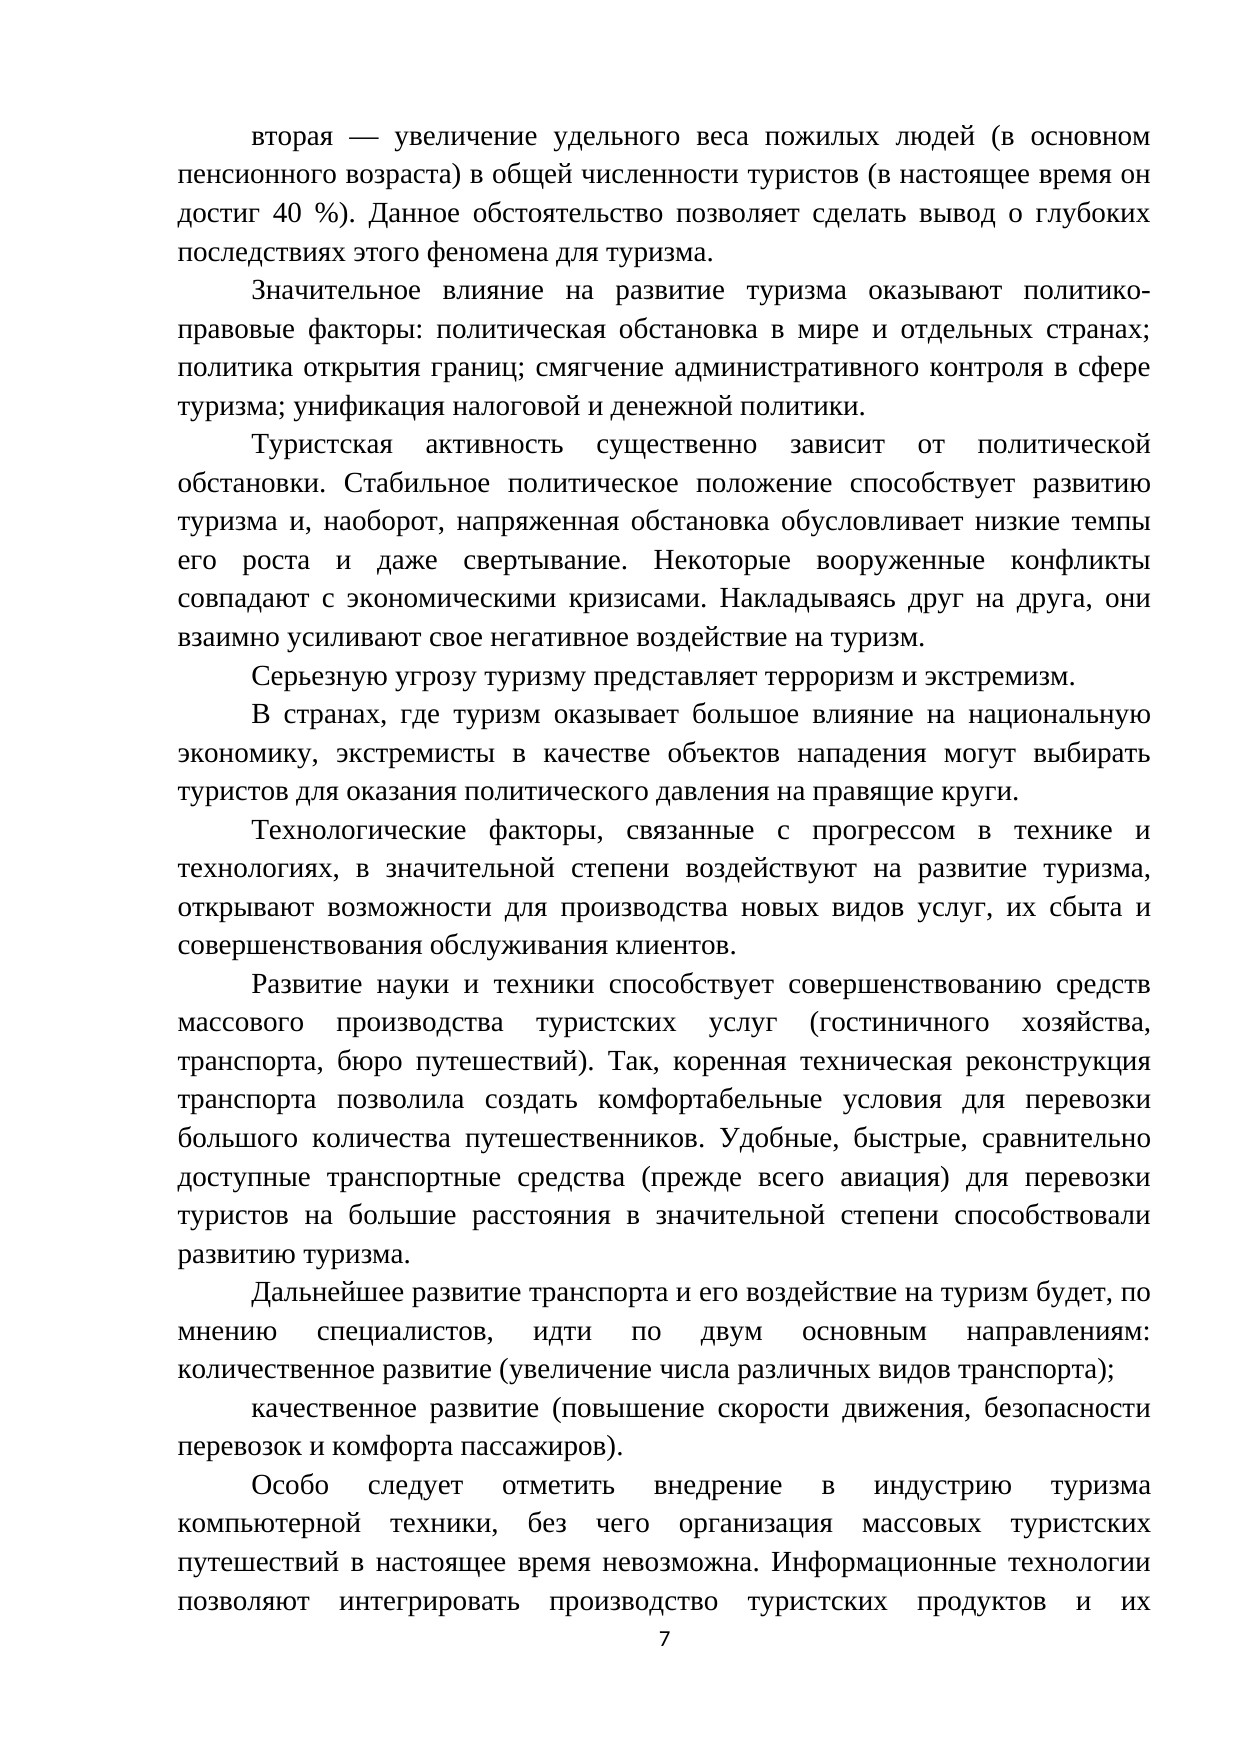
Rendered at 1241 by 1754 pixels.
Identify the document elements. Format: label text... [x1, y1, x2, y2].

list В странах, где туризм оказывает большое влияние на национальную экономику, экстремисты в качестве объектов нападения могут выбирать туристов для оказания политического давления на правящие круги. [177, 696, 1152, 807]
list Серьезную угрозу туризму представляет терроризм и экстремизм. [177, 658, 1152, 691]
list Туристская активность существенно зависит от политической обстановки. Стабильное политическое положение способствует развитию туризма и, наоборот, напряженная обстановка обусловливает низкие темпы его роста и даже свертывание. Некоторые вооруженные конфликты совпадают с экономическими кризисами. Накладываясь друг на друга, они взаимно усиливают свое негативное воздействие на туризм. [177, 426, 1152, 653]
list Значительное влияние на развитие туризма оказывают политико-правовые факторы: политическая обстановка в мире и отдельных странах; политика открытия границ; смягчение административного контроля в сфере туризма; унификация налоговой и денежной политики. [177, 272, 1152, 421]
list Технологические факторы, связанные с прогрессом в технике и технологиях, в значительной степени воздействуют на развитие туризма, открывают возможности для производства новых видов услуг, их сбыта и совершенствования обслуживания клиентов. [177, 812, 1152, 961]
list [177, 1467, 1152, 1616]
list качественное развитие (повышение скорости движения, безопасности перевозок и комфорта пассажиров). [177, 1390, 1152, 1462]
list Дальнейшее развитие транспорта и его воздействие на туризм будет, по мнению специалистов, идти по двум основным направлениям: количественное развитие (увеличение числа различных видов транспорта); [177, 1274, 1152, 1385]
list вторая — увеличение удельного веса пожилых людей (в основном пенсионного возраста) в общей численности туристов (в настоящее время он достиг 40 %). Данное обстоятельство позволяет сделать вывод о глубоких последствиях этого феномена для туризма. [177, 118, 1152, 267]
list Развитие науки и техники способствует совершенствованию средств массового производства туристских услуг (гостиничного хозяйства, транспорта, бюро путешествий). Так, коренная техническая реконструкция транспорта позволила создать комфортабельные условия для перевозки большого количества путешественников. Удобные, быстрые, сравнительно доступные транспортные средства (прежде всего авиация) для перевозки туристов на большие расстояния в значительной степени способствовали развитию туризма. [177, 966, 1152, 1269]
